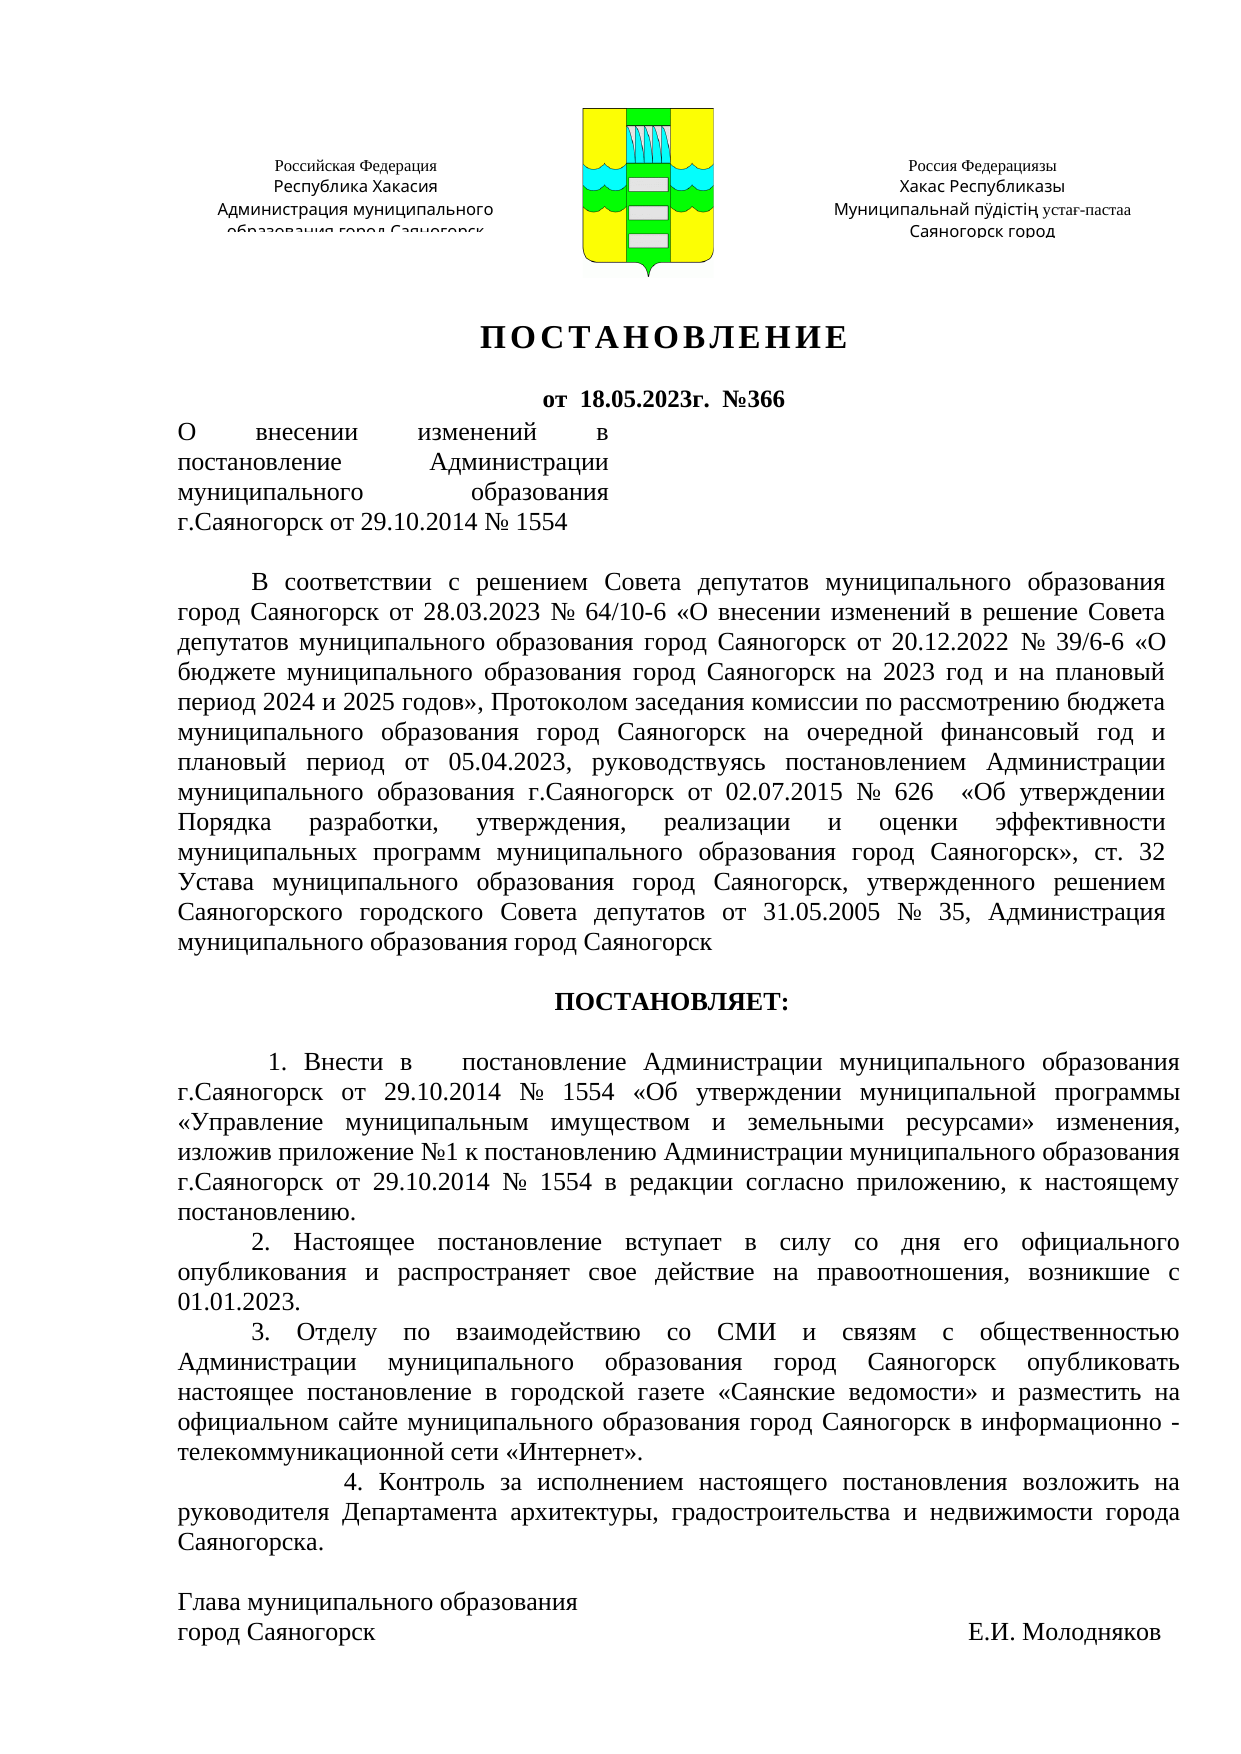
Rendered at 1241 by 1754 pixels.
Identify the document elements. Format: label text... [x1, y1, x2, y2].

text ПОСТАНОВЛЯЕТ: [177, 986, 1166, 1016]
picture [582, 108, 714, 278]
text В соответствии с решением Совета депутатов муниципального образования город Саяногорск от 28.03.2023 № 64/10-6 «О внесении изменений в решение Совета депутатов муниципального образования город Саяногорск от 20.12.2022 № 39/6-6 «О бюджете муниципального образования город Саяногорск на 2023 год и на плановый период 2024 и 2025 годов», Протоколом заседания комиссии по рассмотрению бюджета муниципального образования город Саяногорск на очередной финансовый год и плановый период от 05.04.2023, руководствуясь постановлением Администрации муниципального образования г.Саяногорск от 02.07.2015 № 626 «Об утверждении Порядка разработки, утверждения, реализации и оценки эффективности муниципальных программ муниципального образования город Саяногорск», ст. 32 Устава муниципального образования город Саяногорск, утвержденного решением Саяногорского городского Совета депутатов от 31.05.2005 № 35, Администрация муниципального образования город Саяногорск [177, 566, 1167, 956]
text 2. Настоящее постановление вступает в силу со дня его официального опубликования и распространяет свое действие на правоотношения, возникшие с 01.01.2023. [177, 1226, 1181, 1316]
text 1. Внести в постановление Администрации муниципального образования г.Саяногорск от 29.10.2014 № 1554 «Об утверждении муниципальной программы «Управление муниципальным имуществом и земельными ресурсами» изменения, изложив приложение №1 к постановлению Администрации муниципального образования г.Саяногорск от 29.10.2014 № 1554 в редакции согласно приложению, к настоящему постановлению. [177, 1046, 1181, 1226]
text Глава муниципального образования [177, 1586, 1181, 1616]
table_header О внесении изменений в постановление Администрации муниципального образования г.Саяногорск от 29.10.2014 № 1554 [166, 386, 620, 566]
text 3. Отделу по взаимодействию со СМИ и связям с общественностью Администрации муниципального образования город Саяногорск опубликовать настоящее постановление в городской газете «Саянские ведомости» и разместить на официальном сайте муниципального образования город Саяногорск в информационно - телекоммуникационной сети «Интернет». [177, 1316, 1181, 1466]
text 4. Контроль за исполнением настоящего постановления возложить на руководителя Департамента архитектуры, градостроительства и недвижимости города Саяногорска. [177, 1466, 1181, 1556]
text город Саяногорск Е.И. Молодняков [177, 1616, 1181, 1646]
